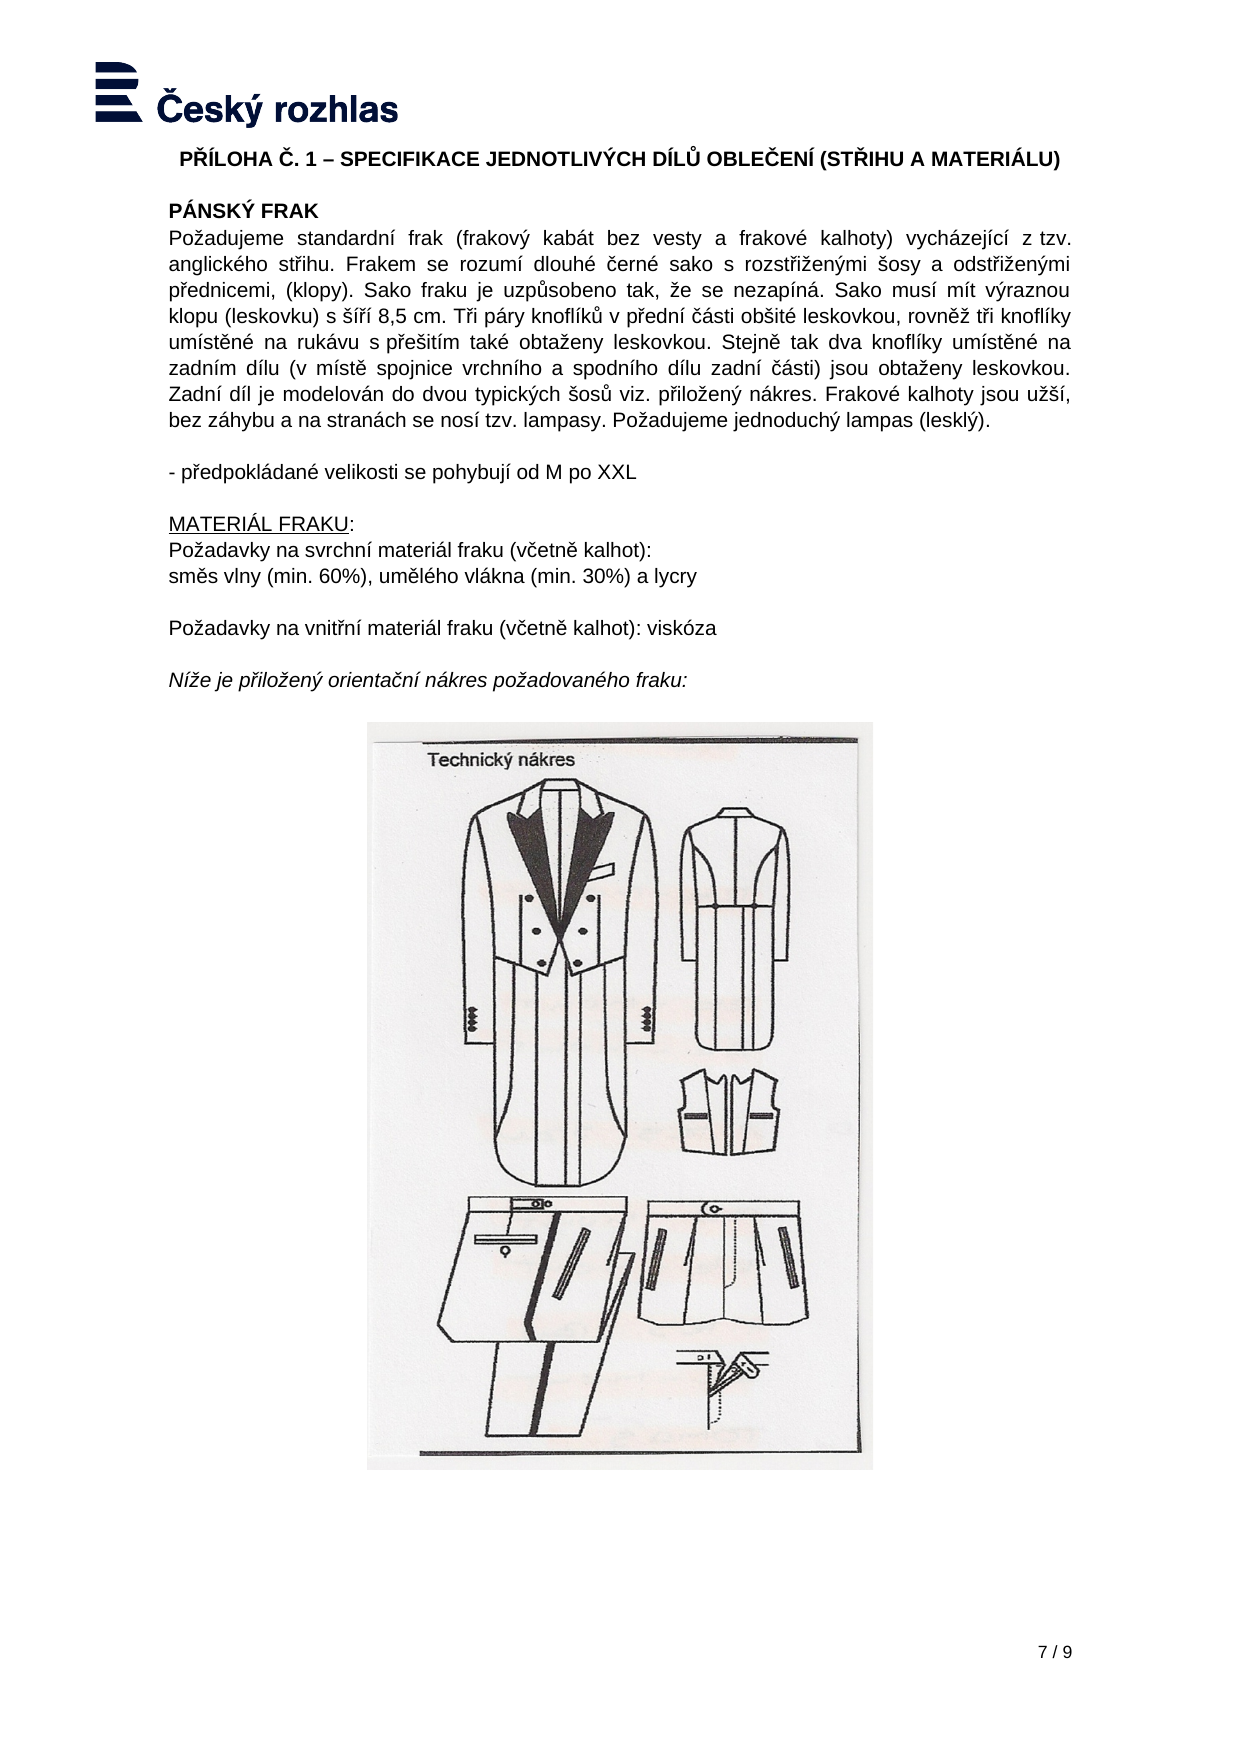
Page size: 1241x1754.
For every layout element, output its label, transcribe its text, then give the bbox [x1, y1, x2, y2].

text Níže je přiložený orientační nákres požadovaného fraku: [168, 667, 1072, 693]
text MATERIÁL FRAKU: [168, 511, 1072, 537]
text Požadavky na svrchní materiál fraku (včetně kalhot): [168, 537, 1072, 563]
text směs vlny (min. 60%), umělého vlákna (min. 30%) a lycry [168, 563, 1072, 589]
text PŘÍLOHA Č. 1 – SPECIFIKACE JEDNOTLIVÝCH DÍLŮ OBLEČENÍ (STŘIHU A MATERIÁLU) [168, 146, 1072, 172]
picture [367, 722, 874, 1470]
text - předpokládané velikosti se pohybují od M po XXL [168, 458, 1072, 484]
picture [95, 62, 398, 128]
text Požadavky na vnitřní materiál fraku (včetně kalhot): viskóza [168, 615, 1072, 641]
text PÁNSKÝ FRAK [168, 198, 1072, 224]
text Požadujeme standardní frak (frakový kabát bez vesty a frakové kalhoty) vycházející z tzv. anglického střihu. Frakem se rozumí dlouhé černé sako s rozstřiženými šosy a odstřiženými přednicemi, (klopy). Sako fraku je uzpůsobeno tak, že se nezapíná. Sako musí mít výraznou klopu (leskovku) s šíří 8,5 cm. Tři páry knoflíků v přední části obšité leskovkou, rovněž tři knoflíky umístěné na rukávu s přešitím také obtaženy leskovkou. Stejně tak dva knoflíky umístěné na zadním dílu (v místě spojnice vrchního a spodního dílu zadní části) jsou obtaženy leskovkou. Zadní díl je modelován do dvou typických šosů viz. přiložený nákres. Frakové kalhoty jsou užší, bez záhybu a na stranách se nosí tzv. lampasy. Požadujeme jednoduchý lampas (lesklý). [168, 224, 1072, 432]
